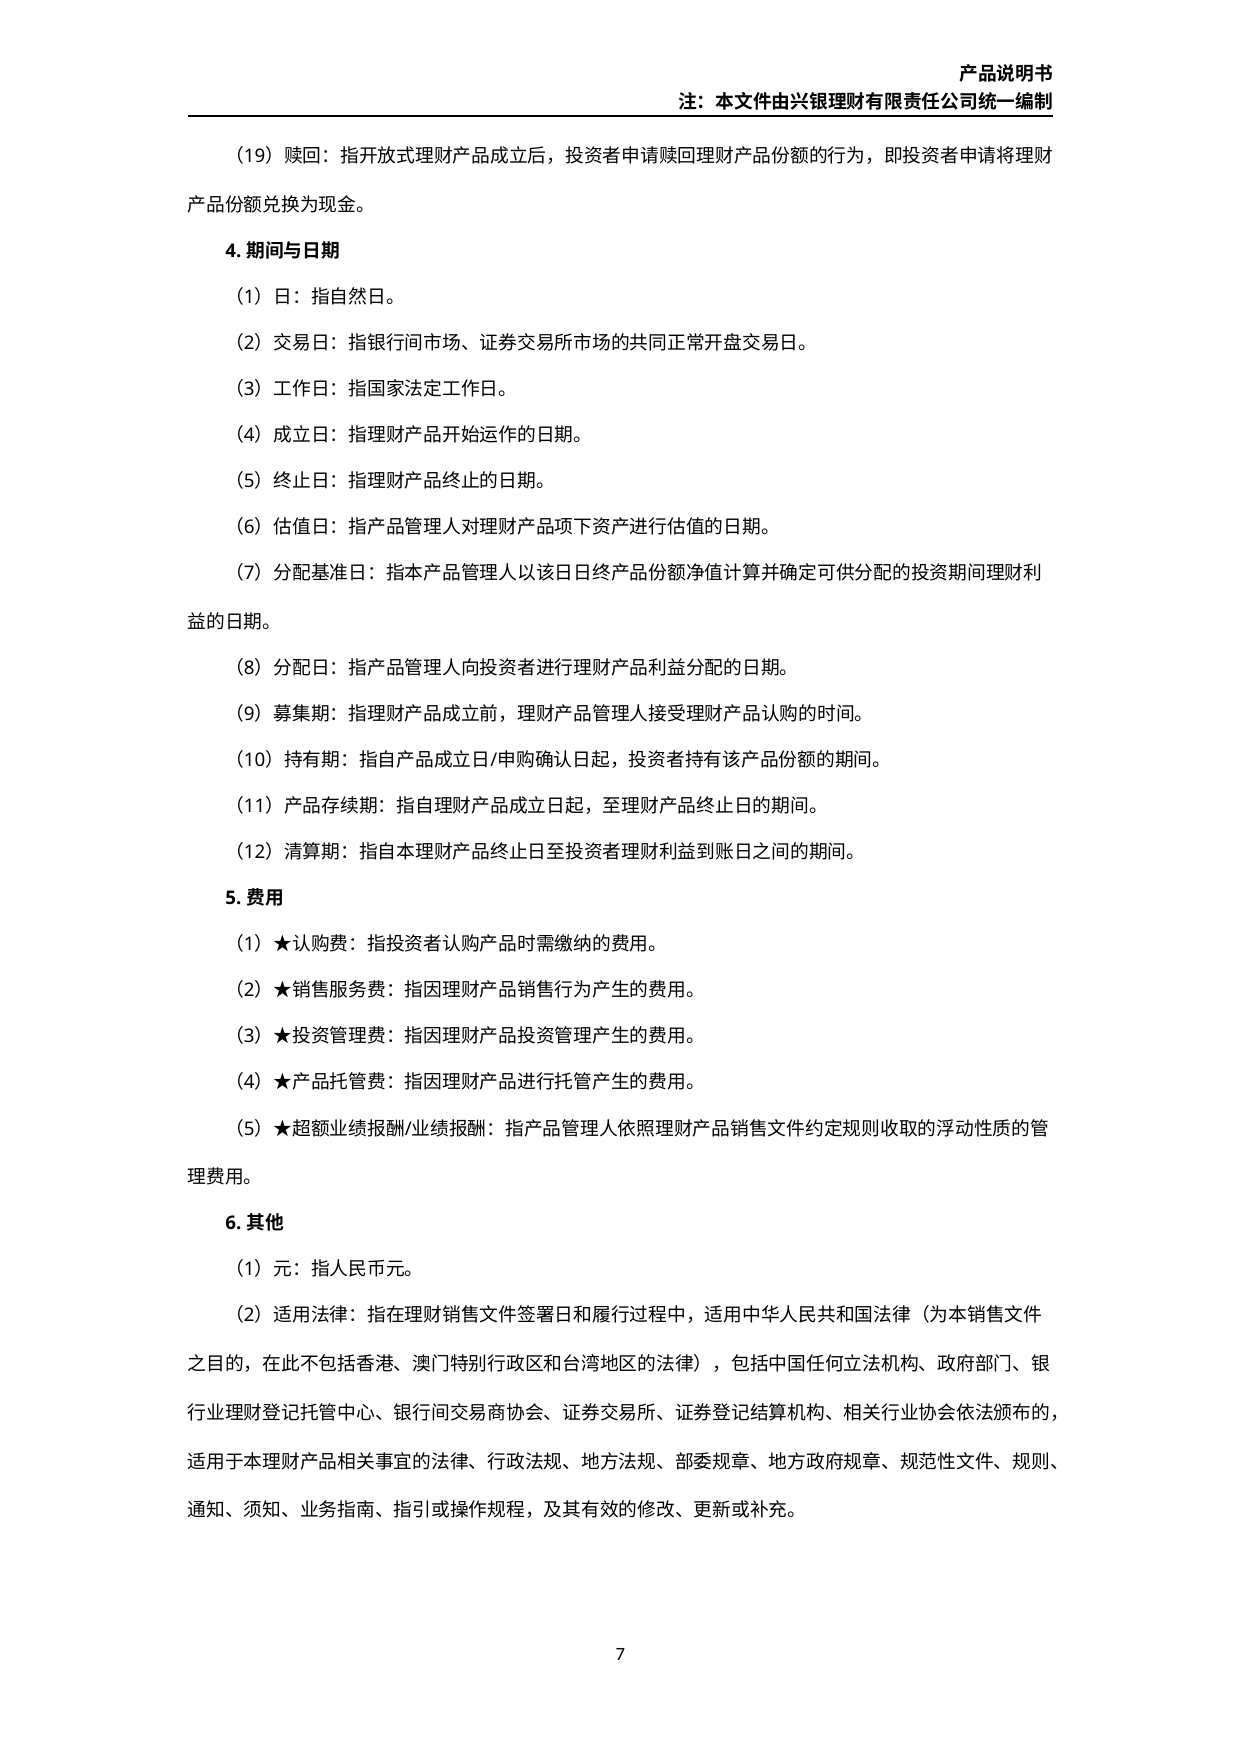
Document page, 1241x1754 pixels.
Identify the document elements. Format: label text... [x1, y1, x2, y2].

text （3）工作日：指国家法定工作日。 [187, 371, 1053, 404]
text 4. 期间与日期 [187, 233, 1053, 266]
text （1）★认购费：指投资者认购产品时需缴纳的费用。 [187, 926, 1053, 959]
text （2）适用法律：指在理财销售文件签署日和履行过程中，适用中华人民共和国法律（为本销售文件之目的，在此不包括香港、澳门特别行政区和台湾地区的法律），包括中国任何立法机构、政府部门、银行业理财登记托管中心、银行间交易商协会、证券交易所、证券登记结算机构、相关行业协会依法颁布的，适用于本理财产品相关事宜的法律、行政法规、地方法规、部委规章、地方政府规章、规范性文件、规则、通知、须知、业务指南、指引或操作规程，及其有效的修改、更新或补充。 [187, 1297, 1053, 1525]
text （19）赎回：指开放式理财产品成立后，投资者申请赎回理财产品份额的行为，即投资者申请将理财产品份额兑换为现金。 [187, 138, 1053, 219]
text （10）持有期：指自产品成立日/申购确认日起，投资者持有该产品份额的期间。 [187, 742, 1053, 775]
text （2）交易日：指银行间市场、证券交易所市场的共同正常开盘交易日。 [187, 325, 1053, 358]
text （9）募集期：指理财产品成立前，理财产品管理人接受理财产品认购的时间。 [187, 696, 1053, 729]
text （12）清算期：指自本理财产品终止日至投资者理财利益到账日之间的期间。 [187, 834, 1053, 867]
text 5. 费用 [187, 880, 1053, 913]
text （8）分配日：指产品管理人向投资者进行理财产品利益分配的日期。 [187, 650, 1053, 683]
text （5）★超额业绩报酬/业绩报酬：指产品管理人依照理财产品销售文件约定规则收取的浮动性质的管理费用。 [187, 1111, 1053, 1192]
text （4）★产品托管费：指因理财产品进行托管产生的费用。 [187, 1064, 1053, 1097]
text （1）日：指自然日。 [187, 279, 1053, 312]
text （3）★投资管理费：指因理财产品投资管理产生的费用。 [187, 1018, 1053, 1051]
text （7）分配基准日：指本产品管理人以该日日终产品份额净值计算并确定可供分配的投资期间理财利益的日期。 [187, 555, 1053, 637]
text （5）终止日：指理财产品终止的日期。 [187, 463, 1053, 496]
text （11）产品存续期：指自理财产品成立日起，至理财产品终止日的期间。 [187, 788, 1053, 821]
text 6. 其他 [187, 1205, 1053, 1238]
text （1）元：指人民币元。 [187, 1251, 1053, 1284]
text （4）成立日：指理财产品开始运作的日期。 [187, 417, 1053, 450]
text （2）★销售服务费：指因理财产品销售行为产生的费用。 [187, 972, 1053, 1005]
text （6）估值日：指产品管理人对理财产品项下资产进行估值的日期。 [187, 509, 1053, 542]
